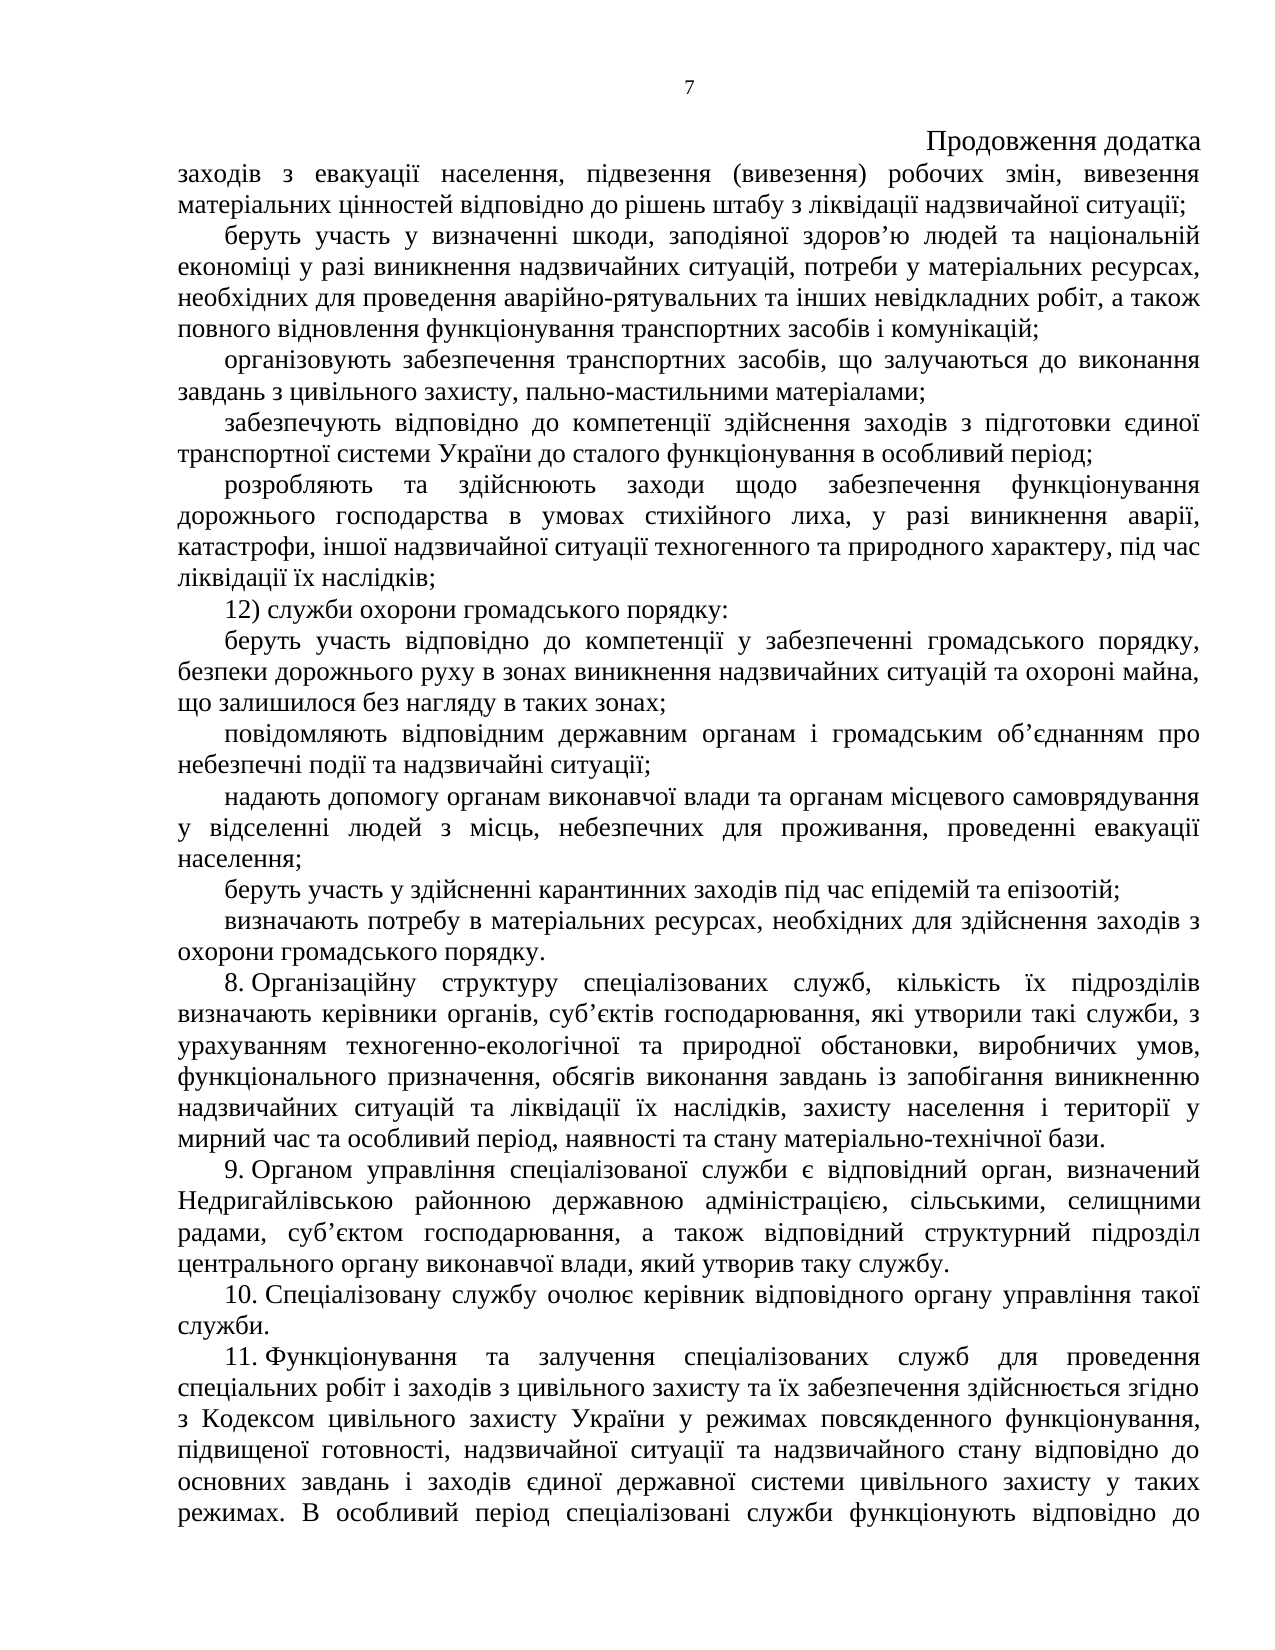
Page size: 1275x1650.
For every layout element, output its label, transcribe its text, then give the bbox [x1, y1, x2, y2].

text організовують забезпечення транспортних засобів, що залучаються до виконання завдань з цивільного захисту, пально-мастильними матеріалами; [177, 343, 1201, 406]
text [177, 157, 1201, 219]
text беруть участь відповідно до компетенції у забезпеченні громадського порядку, безпеки дорожнього руху в зонах виникнення надзвичайних ситуацій та охороні майна, що залишилося без нагляду в таких зонах; [177, 624, 1201, 717]
text розробляють та здійснюють заходи щодо забезпечення функціонування дорожнього господарства в умовах стихійного лиха, у разі виникнення аварії, катастрофи, іншої надзвичайної ситуації техногенного та природного характеру, під час ліквідації їх наслідків; [177, 468, 1201, 593]
text 8. Організаційну структуру спеціалізованих служб, кількість їх підрозділів визначають керівники органів, суб’єктів господарювання, які утворили такі служби, з урахуванням техногенно-екологічної та природної обстановки, виробничих умов, функціонального призначення, обсягів виконання завдань із запобігання виникненню надзвичайних ситуацій та ліквідації їх наслідків, захисту населення і території у мирний час та особливий період, наявності та стану матеріально-технічної бази. [177, 966, 1201, 1153]
text визначають потребу в матеріальних ресурсах, необхідних для здійснення заходів з охорони громадського порядку. [177, 904, 1201, 966]
text беруть участь у здійсненні карантинних заходів під час епідемій та епізоотій; [177, 873, 1201, 904]
text беруть участь у визначенні шкоди, заподіяної здоров’ю людей та національній економіці у разі виникнення надзвичайних ситуацій, потреби у матеріальних ресурсах, необхідних для проведення аварійно-рятувальних та інших невідкладних робіт, а також повного відновлення функціонування транспортних засобів і комунікацій; [177, 219, 1201, 343]
text 9. Органом управління спеціалізованої служби є відповідний орган, визначений Недригайлівською районною державною адміністрацією, сільськими, селищними радами, суб’єктом господарювання, а також відповідний структурний підрозділ центрального органу виконавчої влади, який утворив таку службу. [177, 1153, 1201, 1278]
text забезпечують відповідно до компетенції здійснення заходів з підготовки єдиної транспортної системи України до сталого функціонування в особливий період; [177, 406, 1201, 468]
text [177, 1340, 1201, 1527]
text 12) служби охорони громадського порядку: [177, 593, 1201, 624]
text 10. Спеціалізовану службу очолює керівник відповідного органу управління такої служби. [177, 1278, 1201, 1340]
text надають допомогу органам виконавчої влади та органам місцевого самоврядування у відселенні людей з місць, небезпечних для проживання, проведенні евакуації населення; [177, 779, 1201, 873]
text повідомляють відповідним державним органам і громадським об’єднанням про небезпечні події та надзвичайні ситуації; [177, 717, 1201, 779]
